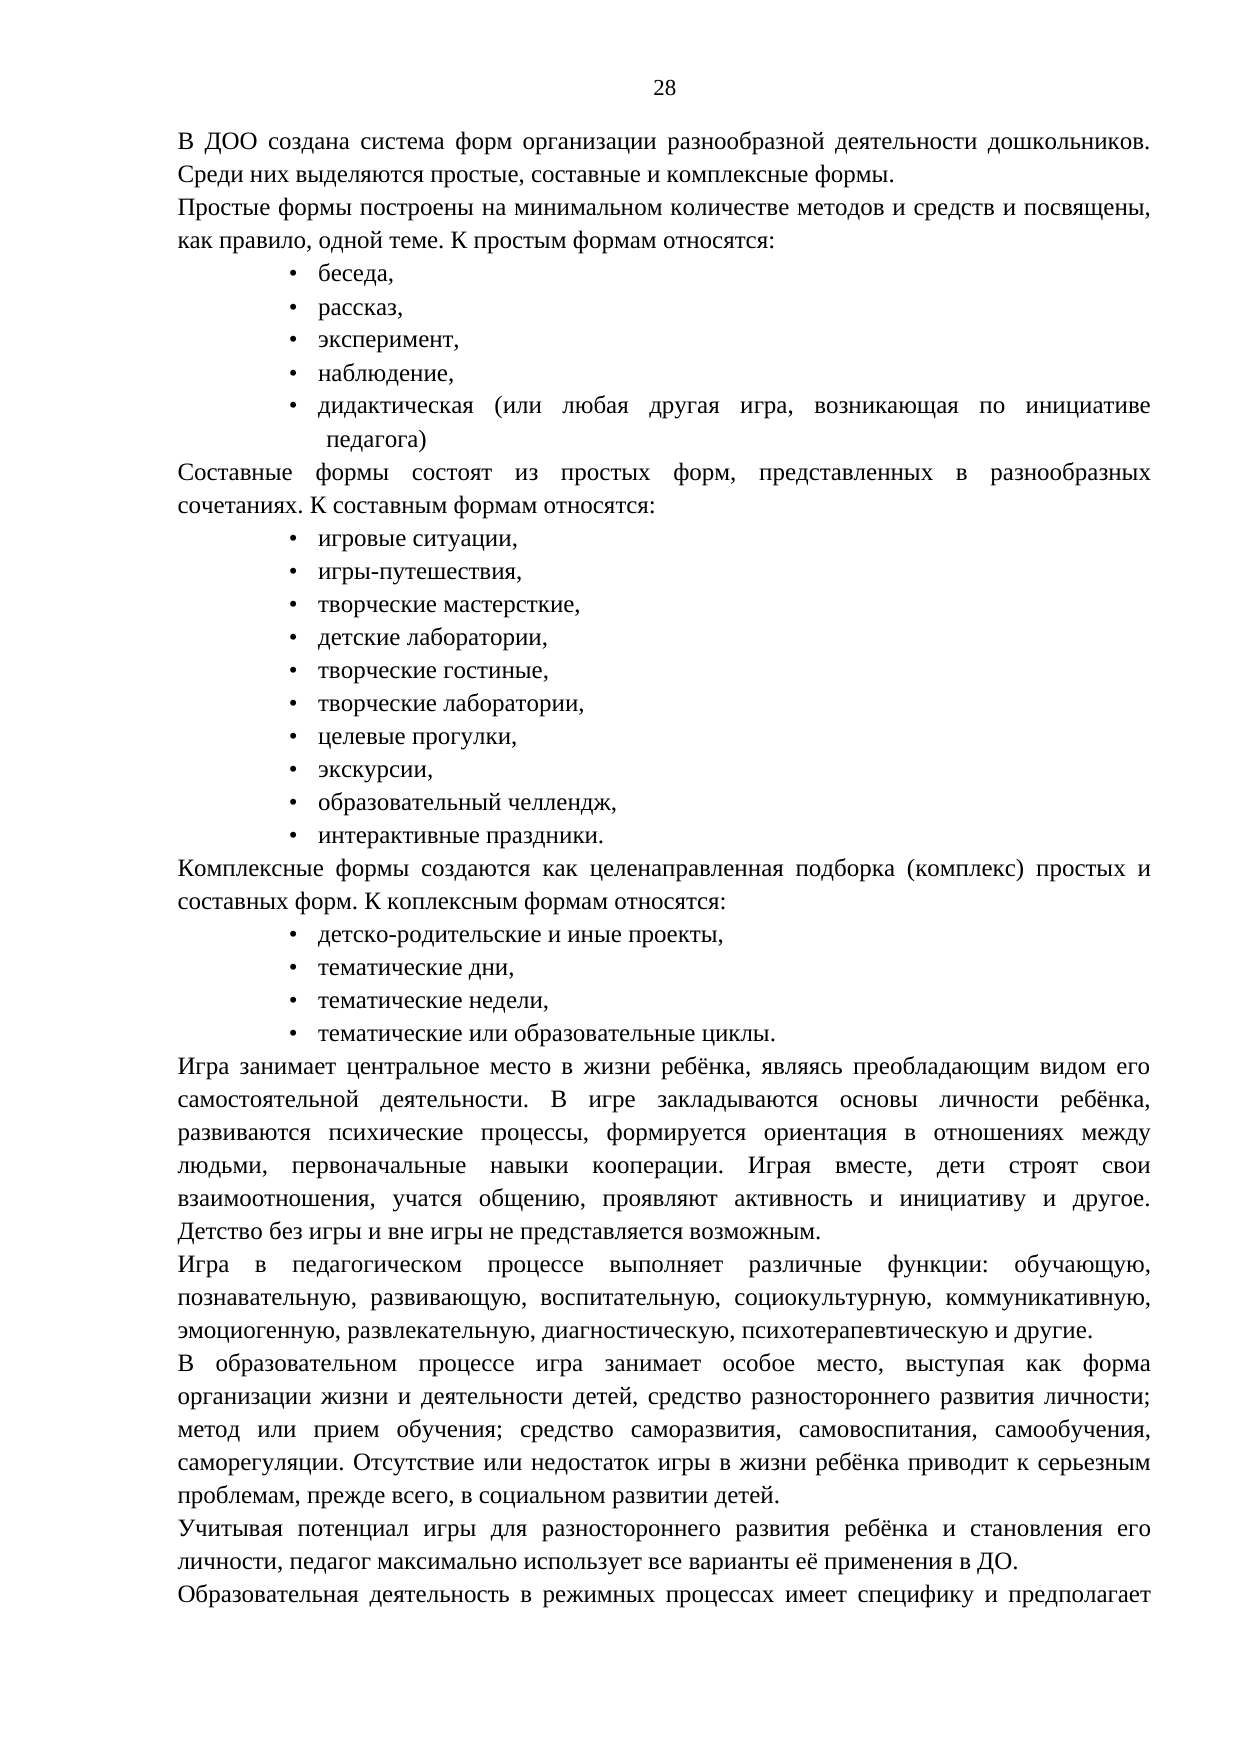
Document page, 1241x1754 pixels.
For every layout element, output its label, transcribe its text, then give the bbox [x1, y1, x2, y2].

list целевые прогулки, [288, 721, 1152, 749]
list беседа, [288, 258, 1152, 287]
list образовательный челлендж, [288, 787, 1152, 816]
list эксперимент, [288, 324, 1152, 353]
list тематические дни, [288, 952, 1152, 981]
text Комплексные формы создаются как целенаправленная подборка (комплекс) простых и составных форм. К коплексным формам относятся: [177, 853, 1152, 915]
list игровые ситуации, [288, 523, 1152, 551]
text Игра в педагогическом процессе выполняет различные функции: обучающую, познавательную, развивающую, воспитательную, социокультурную, коммуникативную, эмоциогенную, развлекательную, диагностическую, психотерапевтическую и другие. [177, 1249, 1152, 1344]
list детско-родительские и иные проекты, [288, 919, 1152, 948]
list игры-путешествия, [288, 556, 1152, 584]
text Учитывая потенциал игры для разностороннего развития ребёнка и становления его личности, педагог максимально использует все варианты её применения в ДО. [177, 1513, 1152, 1575]
text Игра занимает центральное место в жизни ребёнка, являясь преобладающим видом его самостоятельной деятельности. В игре закладываются основы личности ребёнка, развиваются психические процессы, формируется ориентация в отношениях между людьми, первоначальные навыки кооперации. Играя вместе, дети строят свои взаимоотношения, учатся общению, проявляют активность и инициативу и другое. Детство без игры и вне игры не представляется возможным. [177, 1051, 1152, 1245]
text Простые формы построены на минимальном количестве методов и средств и посвящены, как правило, одной теме. К простым формам относятся: [177, 192, 1152, 254]
text В ДОО создана система форм организации разнообразной деятельности дошкольников. Среди них выделяются простые, составные и комплексные формы. [177, 126, 1152, 188]
list дидактическая (или любая другая игра, возникающая по инициативе педагога) [288, 391, 1152, 452]
list тематические или образовательные циклы. [288, 1018, 1152, 1047]
list наблюдение, [288, 358, 1152, 386]
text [177, 1579, 1152, 1608]
list творческие лаборатории, [288, 688, 1152, 717]
list экскурсии, [288, 754, 1152, 783]
list творческие мастерсткие, [288, 589, 1152, 617]
text В образовательном процессе игра занимает особое место, выступая как форма организации жизни и деятельности детей, средство разностороннего развития личности; метод или прием обучения; средство саморазвития, самовоспитания, самообучения, саморегуляции. Отсутствие или недостаток игры в жизни ребёнка приводит к серьезным проблемам, прежде всего, в социальном развитии детей. [177, 1348, 1152, 1509]
list тематические недели, [288, 985, 1152, 1014]
list творческие гостиные, [288, 655, 1152, 683]
text Составные формы состоят из простых форм, представленных в разнообразных сочетаниях. К составным формам относятся: [177, 457, 1152, 518]
list интерактивные праздники. [288, 820, 1152, 849]
list рассказ, [288, 292, 1152, 320]
list детские лаборатории, [288, 622, 1152, 651]
